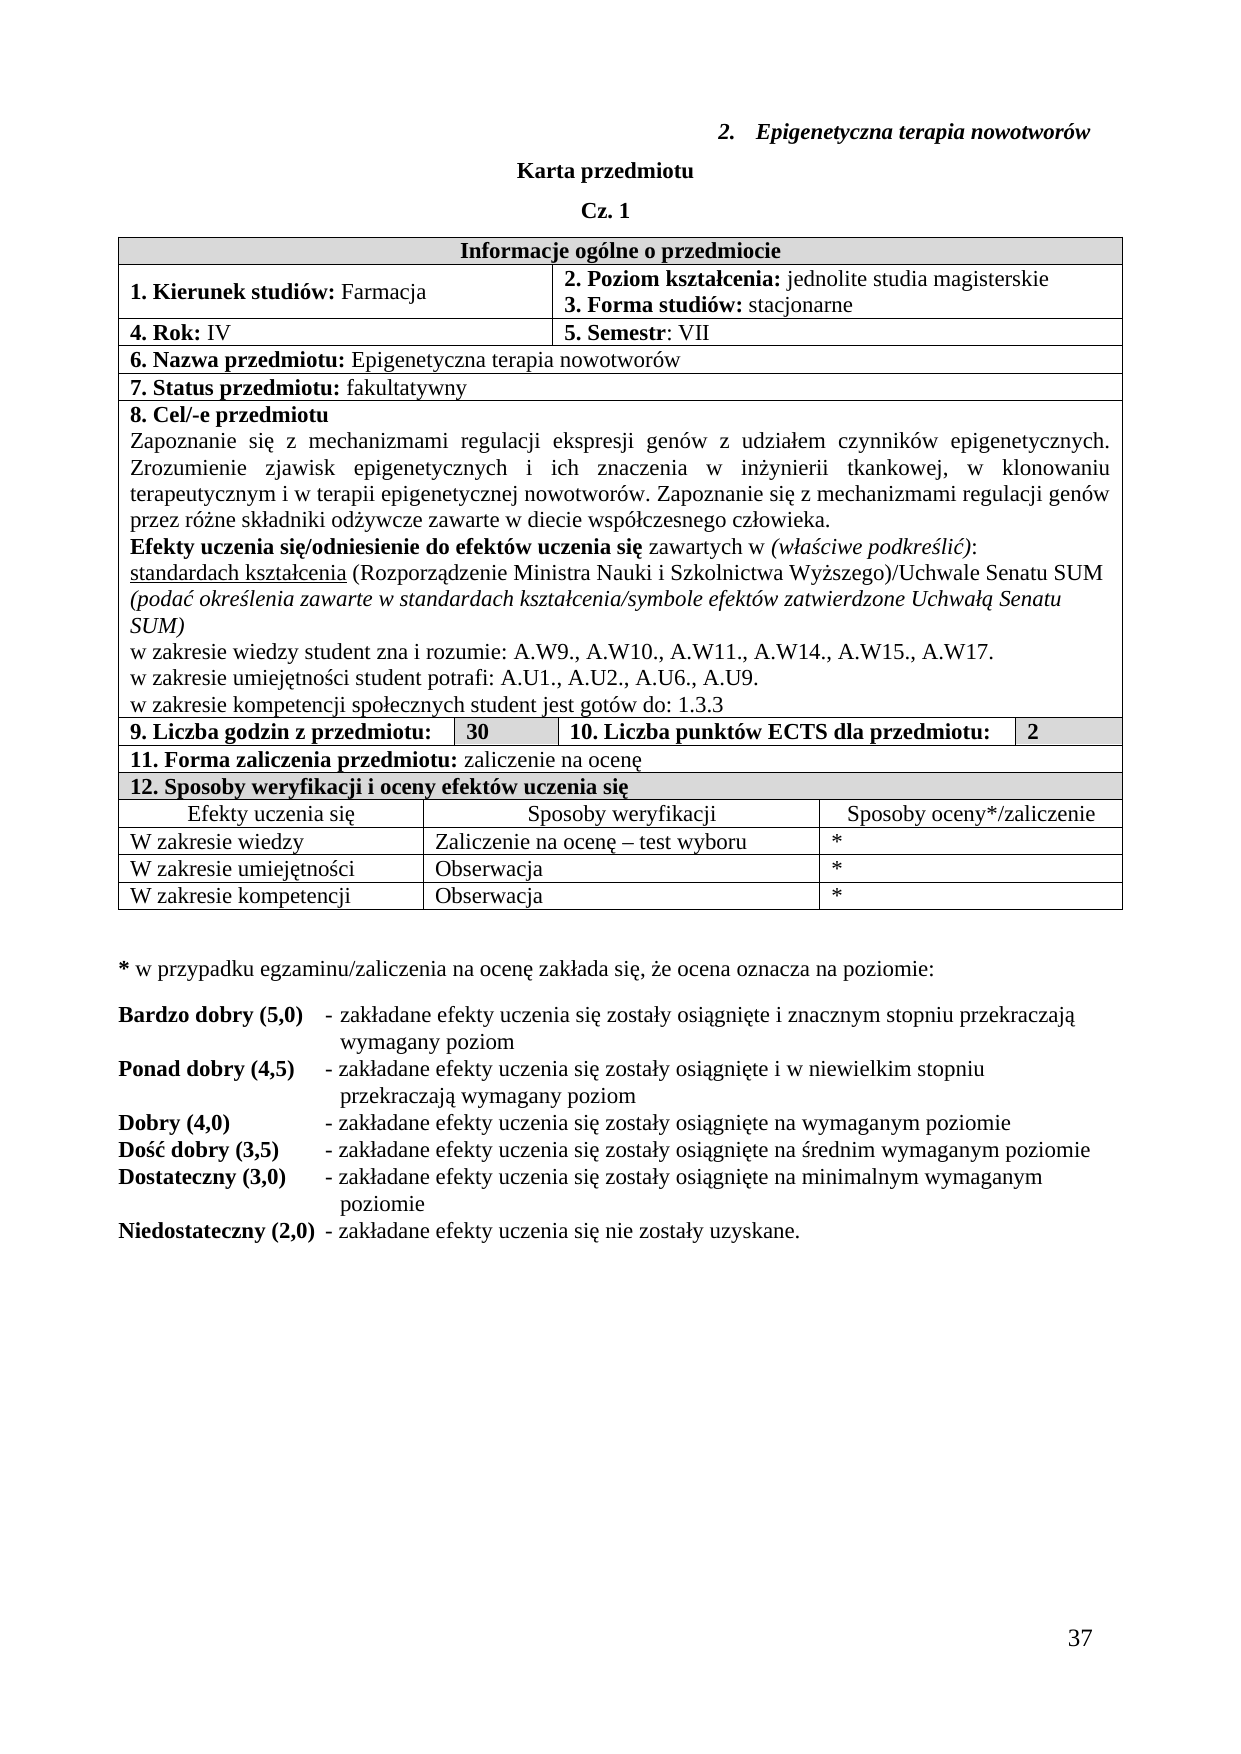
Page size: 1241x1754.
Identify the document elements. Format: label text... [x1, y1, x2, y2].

table_cell W zakresie wiedzy [119, 828, 423, 854]
table_cell 10. Liczba punktów ECTS dla przedmiotu: [559, 718, 1015, 744]
table_cell Obserwacja [424, 855, 819, 882]
table_cell 12. Sposoby weryfikacji i oceny efektów uczenia się [119, 773, 1122, 799]
table_cell * [820, 855, 1122, 882]
text Dość dobry (3,5) - zakładane efekty uczenia się zostały osiągnięte na średnim wymaganym poziomie [118, 1136, 1092, 1163]
list Epigenetyczna terapia nowotworów [156, 118, 1092, 144]
text Cz. 1 [118, 197, 1092, 223]
table_cell Efekty uczenia się [119, 800, 423, 827]
text Bardzo dobry (5,0) - zakładane efekty uczenia się zostały osiągnięte i znacznym stopniu przekraczają wymagany poziom [118, 1000, 1092, 1054]
table_cell W zakresie kompetencji [119, 883, 423, 909]
table_cell 1. Kierunek studiów: Farmacja [119, 265, 552, 318]
table_header Informacje ogólne o przedmiocie [119, 238, 1122, 264]
text Ponad dobry (4,5) - zakładane efekty uczenia się zostały osiągnięte i w niewielkim stopniu przekraczają wymagany poziom [118, 1054, 1092, 1108]
text Niedostateczny (2,0) - zakładane efekty uczenia się nie zostały uzyskane. [118, 1217, 1092, 1244]
table_cell 2. Poziom kształcenia: jednolite studia magisterskie 3. Forma studiów: stacjonarne [553, 265, 1122, 318]
table_cell 5. Semestr: VII [553, 319, 1122, 345]
table_cell 8. Cel/-e przedmiotu Zapoznanie się z mechanizmami regulacji ekspresji genów z udziałem czynników epigenetycznych. Zrozumienie zjawisk epigenetycznych i ich znaczenia w inżynierii tkankowej, w klonowaniu terapeutycznym i w terapii epigenetycznej nowotworów. Zapoznanie się z mechanizmami regulacji genów przez różne składniki odżywcze zawarte w diecie współczesnego człowieka. [119, 401, 1122, 533]
text Dostateczny (3,0) - zakładane efekty uczenia się zostały osiągnięte na minimalnym wymaganym poziomie [118, 1163, 1092, 1217]
table_cell Sposoby oceny*/zaliczenie [820, 800, 1122, 827]
table_cell Efekty uczenia się/odniesienie do efektów uczenia się zawartych w (właściwe podkreślić): standardach kształcenia (Rozporządzenie Ministra Nauki i Szkolnictwa Wyższego)/Uchwale Senatu SUM (podać określenia zawarte w standardach kształcenia/symbole efektów zatwierdzone Uchwałą Senatu SUM) w zakresie wiedzy student zna i rozumie: A.W9., A.W10., A.W11., A.W14., A.W15., A.W17. w zakresie umiejętności student potrafi: A.U1., A.U2., A.U6., A.U9. w zakresie kompetencji społecznych student jest gotów do: 1.3.3 [119, 533, 1122, 717]
text Karta przedmiotu [118, 158, 1092, 184]
table_cell W zakresie umiejętności [119, 855, 423, 882]
table_cell Zaliczenie na ocenę – test wyboru [424, 828, 819, 854]
table_cell Obserwacja [424, 883, 819, 909]
table_cell 4. Rok: IV [119, 319, 552, 345]
text * w przypadku egzaminu/zaliczenia na ocenę zakłada się, że ocena oznacza na poziomie: [118, 955, 1092, 981]
table_cell * [820, 828, 1122, 854]
table_cell Sposoby weryfikacji [424, 800, 819, 827]
table_cell 11. Forma zaliczenia przedmiotu: zaliczenie na ocenę [119, 746, 1122, 772]
text Dobry (4,0) - zakładane efekty uczenia się zostały osiągnięte na wymaganym poziomie [118, 1108, 1092, 1136]
table_cell 9. Liczba godzin z przedmiotu: [119, 718, 454, 744]
table_cell * [820, 883, 1122, 909]
table_cell 7. Status przedmiotu: fakultatywny [119, 374, 1122, 400]
table_cell 2 [1016, 718, 1122, 744]
table_cell 6. Nazwa przedmiotu: Epigenetyczna terapia nowotworów [119, 346, 1122, 372]
table_cell 30 [455, 718, 558, 744]
